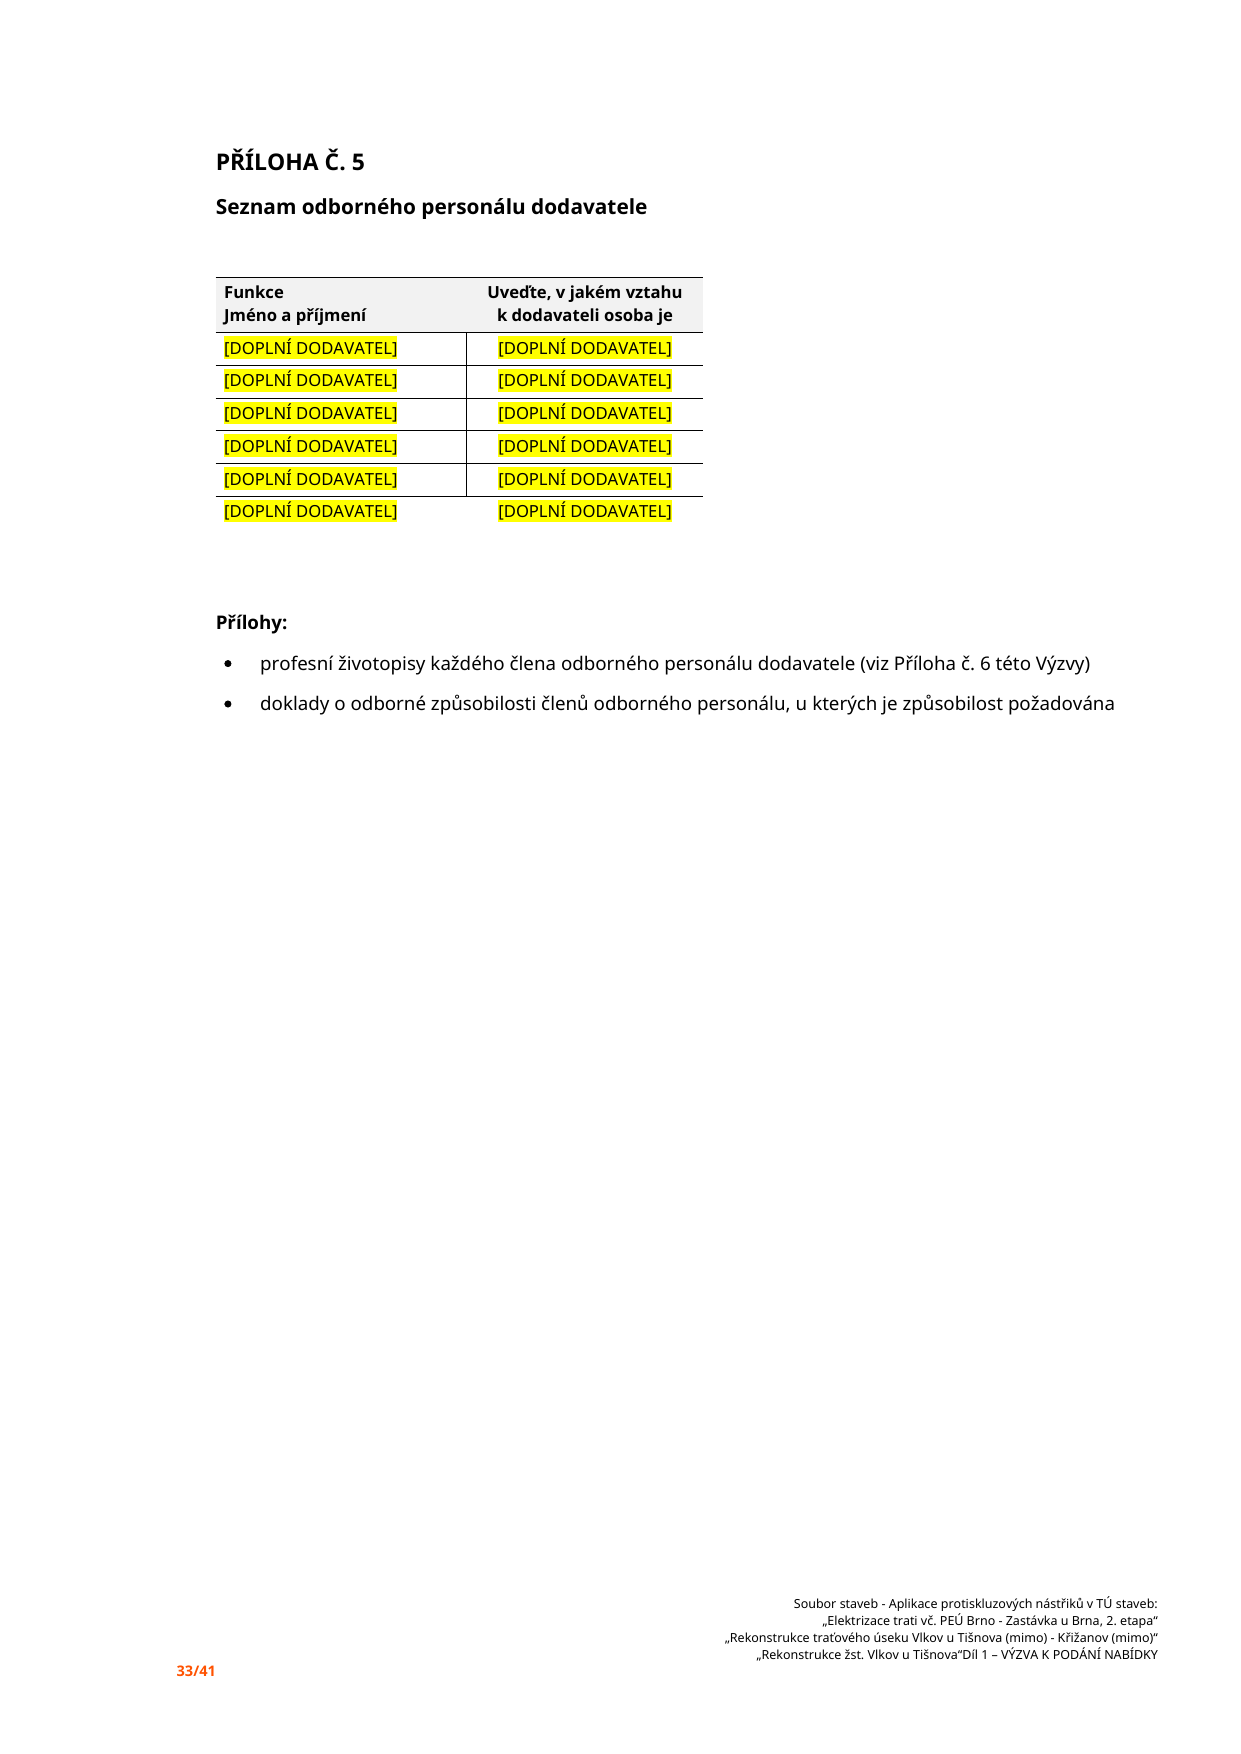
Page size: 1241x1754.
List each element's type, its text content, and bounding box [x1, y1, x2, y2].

table_cell [DOPLNÍ DODAVATEL] [467, 497, 703, 528]
text Přílohy: [216, 609, 1122, 635]
table_cell [DOPLNÍ DODAVATEL] [467, 464, 703, 496]
table_cell [DOPLNÍ DODAVATEL] [467, 399, 703, 430]
table_cell [DOPLNÍ DODAVATEL] [216, 464, 466, 496]
table_cell [DOPLNÍ DODAVATEL] [216, 366, 466, 398]
table_cell [DOPLNÍ DODAVATEL] [467, 431, 703, 463]
table_cell [DOPLNÍ DODAVATEL] [216, 431, 466, 463]
text Příloha č. 5 [216, 146, 1122, 177]
text Seznam odborného personálu dodavatele [216, 192, 1122, 221]
table_cell [DOPLNÍ DODAVATEL] [467, 366, 703, 398]
table_header Funkce Jméno a příjmení [216, 278, 467, 332]
table_cell [DOPLNÍ DODAVATEL] [216, 333, 466, 365]
table_cell [DOPLNÍ DODAVATEL] [216, 399, 466, 430]
table_header Uveďte, v jakém vztahu k dodavateli osoba je [467, 278, 703, 332]
table_cell [DOPLNÍ DODAVATEL] [467, 333, 703, 365]
text profesní životopisy každého člena odborného personálu dodavatele (viz Příloha č. 6 této Výzvy) [224, 650, 1122, 676]
text doklady o odborné způsobilosti členů odborného personálu, u kterých je způsobilost požadována [224, 691, 1122, 716]
table_cell [DOPLNÍ DODAVATEL] [216, 497, 467, 528]
